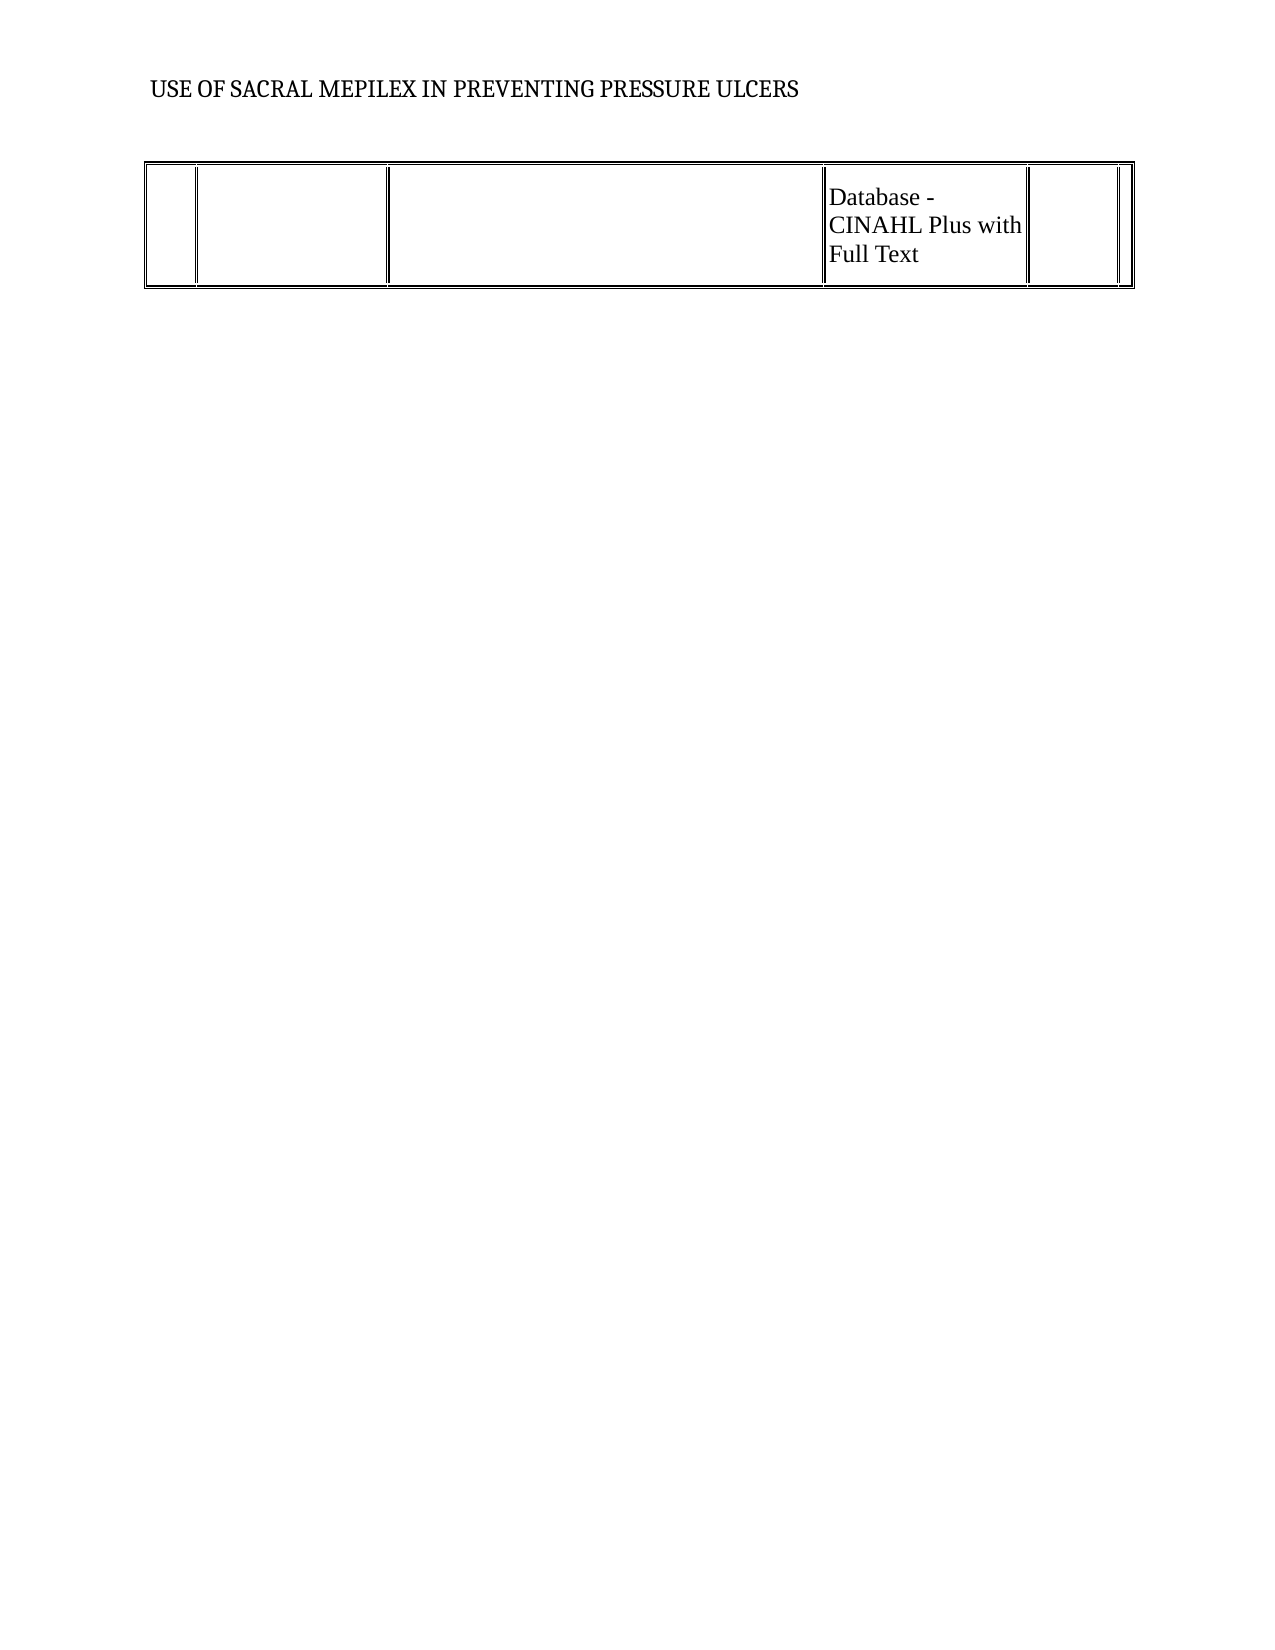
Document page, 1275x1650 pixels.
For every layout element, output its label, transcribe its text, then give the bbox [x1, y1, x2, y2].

table_cell S1 [147, 165, 197, 285]
table_cell (MH "Adult") [197, 163, 388, 285]
table_cell [1118, 165, 1131, 285]
table_cell 465640 [1028, 165, 1118, 285]
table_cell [388, 163, 824, 285]
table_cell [824, 163, 1028, 285]
